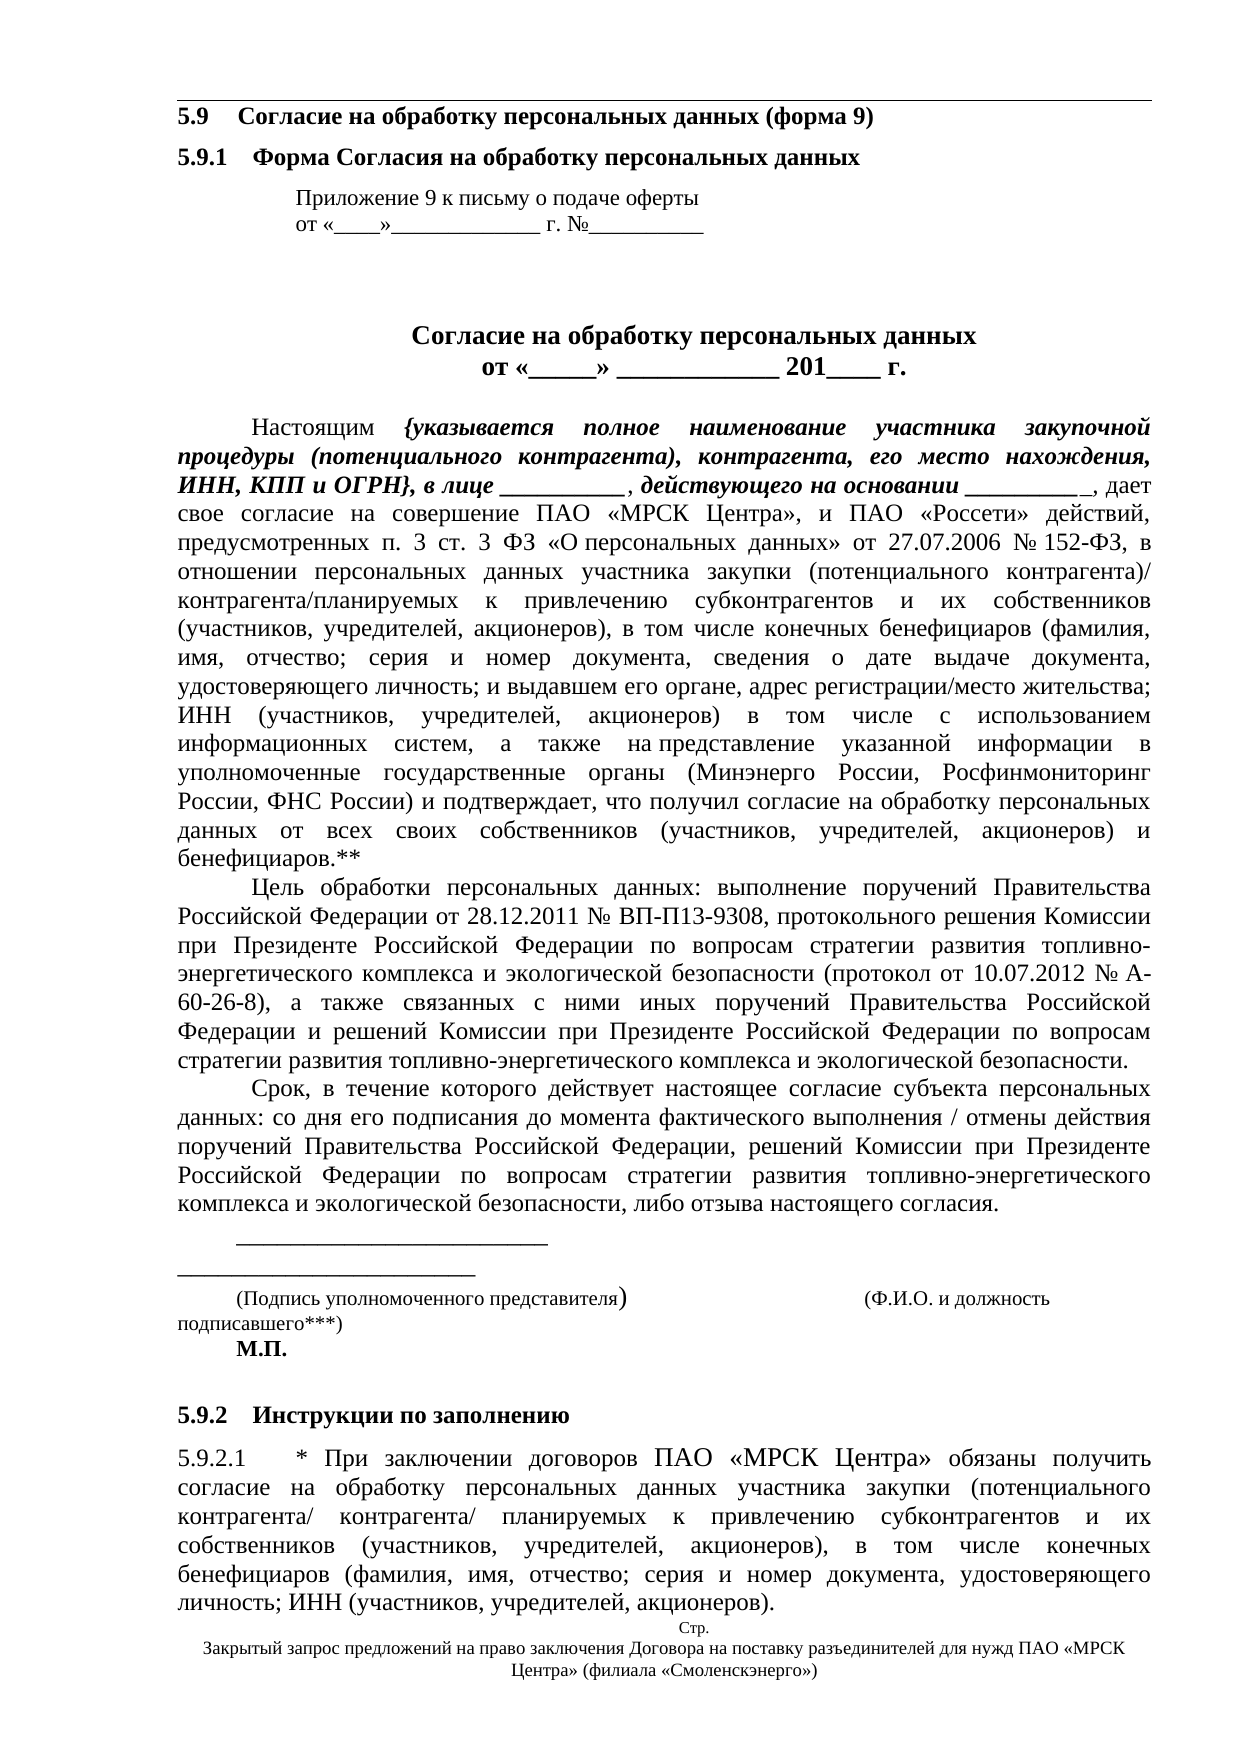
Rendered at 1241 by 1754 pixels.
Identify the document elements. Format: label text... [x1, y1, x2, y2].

text _______________________ ______________________ [177, 1217, 1152, 1279]
subtitle Инструкции по заполнению [177, 1400, 1152, 1429]
text Срок, в течение которого действует настоящее согласие субъекта персональных данных: со дня его подписания до момента фактического выполнения / отмены действия поручений Правительства Российской Федерации, решений Комиссии при Президенте Российской Федерации по вопросам стратегии развития топливно-энергетического комплекса и экологической безопасности, либо отзыва настоящего согласия. [177, 1073, 1152, 1217]
text М.П. [177, 1335, 1152, 1361]
text Согласие на обработку персональных данных [177, 319, 1152, 350]
list * При заключении договоров ПАО «МРСК Центра» обязаны получить согласие на обработку персональных данных участника закупки (потенциального контрагента/ контрагента/ планируемых к привлечению субконтрагентов и их собственников (участников, учредителей, акционеров), в том числе конечных бенефициаров (фамилия, имя, отчество; серия и номер документа, удостоверяющего личность; ИНН (участников, учредителей, акционеров). [177, 1441, 1152, 1616]
text (Подпись уполномоченного представителя) (Ф.И.О. и должность подписавшего***) [177, 1279, 1152, 1335]
text от «_____» ____________ 201____ г. [177, 350, 1152, 381]
subtitle Согласие на обработку персональных данных (форма 9) [177, 101, 1152, 130]
text Настоящим {указывается полное наименование участника закупочной процедуры (потенциального контрагента), контрагента, его место нахождения, ИНН, КПП и ОГРН}, в лице __________, действующего на основании __________, дает свое согласие на совершение ПАО «МРСК Центра», и ПАО «Россети» действий, предусмотренных п. 3 ст. 3 ФЗ «О персональных данных» от 27.07.2006 № 152-ФЗ, в отношении персональных данных участника закупки (потенциального контрагента)/ контрагента/планируемых к привлечению субконтрагентов и их собственников (участников, учредителей, акционеров), в том числе конечных бенефициаров (фамилия, имя, отчество; серия и номер документа, сведения о дате выдаче документа, удостоверяющего личность; и выдавшем его органе, адрес регистрации/место жительства; ИНН (участников, учредителей, акционеров) в том числе с использованием информационных систем, а также на представление указанной информации в уполномоченные государственные органы (Минэнерго России, Росфинмониторинг России, ФНС России) и подтверждает, что получил согласие на обработку персональных данных от всех своих собственников (участников, учредителей, акционеров) и бенефициаров.** [177, 412, 1152, 872]
text Цель обработки персональных данных: выполнение поручений Правительства Российской Федерации от 28.12.2011 № ВП-П13-9308, протокольного решения Комиссии при Президенте Российской Федерации по вопросам стратегии развития топливно-энергетического комплекса и экологической безопасности (протокол от 10.07.2012 № А-60-26-8), а также связанных с ними иных поручений Правительства Российской Федерации и решений Комиссии при Президенте Российской Федерации по вопросам стратегии развития топливно-энергетического комплекса и экологической безопасности. [177, 872, 1152, 1073]
subtitle Форма Согласия на обработку персональных данных [177, 142, 1152, 171]
text Приложение 9 к письму о подаче оферты от «____»_____________ г. №__________ [295, 183, 1152, 236]
